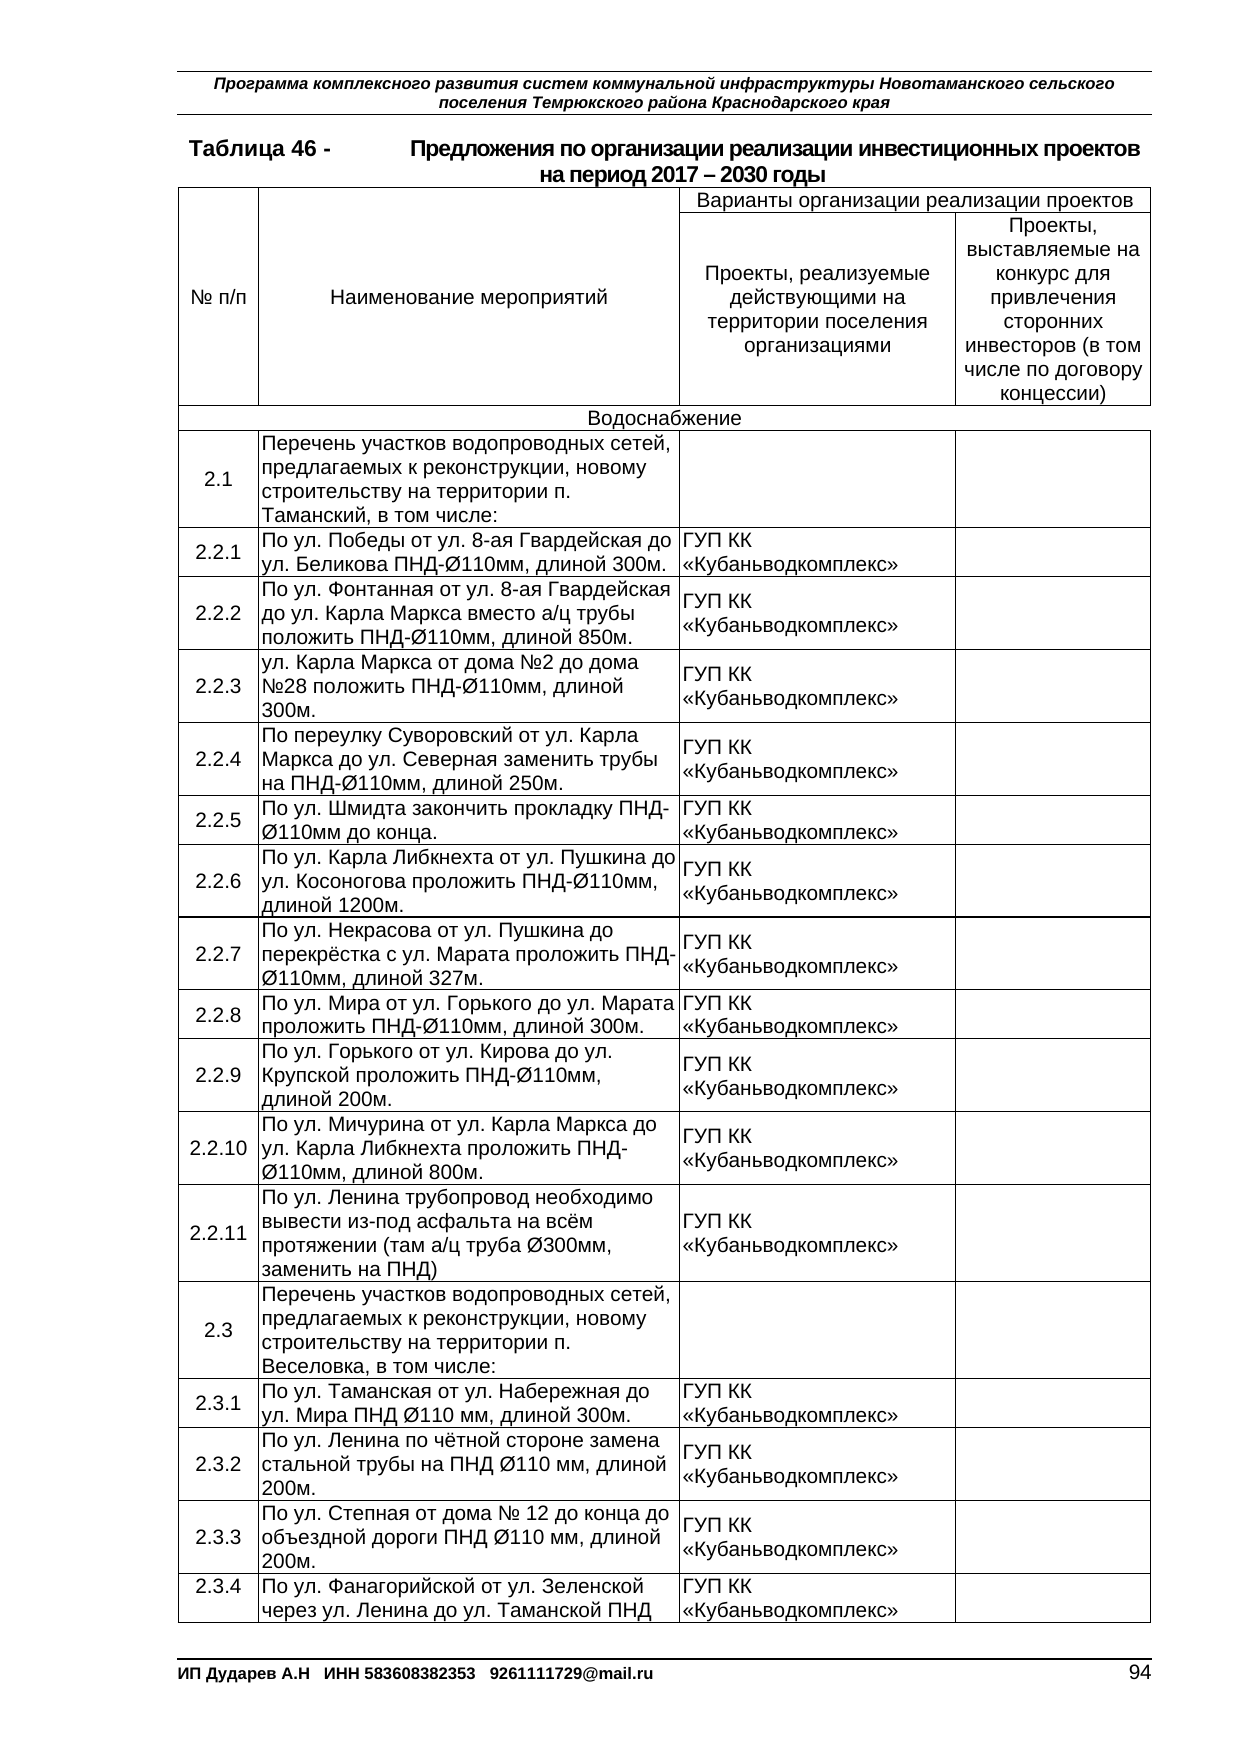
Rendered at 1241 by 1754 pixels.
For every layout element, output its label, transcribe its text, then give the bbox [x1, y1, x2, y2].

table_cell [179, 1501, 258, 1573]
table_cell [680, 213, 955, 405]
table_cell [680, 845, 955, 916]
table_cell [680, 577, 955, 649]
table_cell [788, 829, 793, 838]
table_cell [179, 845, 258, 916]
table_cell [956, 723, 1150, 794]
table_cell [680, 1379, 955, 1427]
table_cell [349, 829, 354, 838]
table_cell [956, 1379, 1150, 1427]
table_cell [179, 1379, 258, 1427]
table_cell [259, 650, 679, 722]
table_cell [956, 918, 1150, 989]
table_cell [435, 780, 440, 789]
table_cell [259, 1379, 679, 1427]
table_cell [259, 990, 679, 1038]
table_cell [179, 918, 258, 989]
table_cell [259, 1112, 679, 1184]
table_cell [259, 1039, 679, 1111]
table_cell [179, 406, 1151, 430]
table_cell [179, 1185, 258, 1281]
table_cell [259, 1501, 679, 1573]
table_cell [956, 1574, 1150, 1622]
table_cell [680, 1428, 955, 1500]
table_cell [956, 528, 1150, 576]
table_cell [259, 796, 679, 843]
title Предложения по организации реализации инвестиционных проектов на период 2017 – 2030 годы [177, 134, 1152, 187]
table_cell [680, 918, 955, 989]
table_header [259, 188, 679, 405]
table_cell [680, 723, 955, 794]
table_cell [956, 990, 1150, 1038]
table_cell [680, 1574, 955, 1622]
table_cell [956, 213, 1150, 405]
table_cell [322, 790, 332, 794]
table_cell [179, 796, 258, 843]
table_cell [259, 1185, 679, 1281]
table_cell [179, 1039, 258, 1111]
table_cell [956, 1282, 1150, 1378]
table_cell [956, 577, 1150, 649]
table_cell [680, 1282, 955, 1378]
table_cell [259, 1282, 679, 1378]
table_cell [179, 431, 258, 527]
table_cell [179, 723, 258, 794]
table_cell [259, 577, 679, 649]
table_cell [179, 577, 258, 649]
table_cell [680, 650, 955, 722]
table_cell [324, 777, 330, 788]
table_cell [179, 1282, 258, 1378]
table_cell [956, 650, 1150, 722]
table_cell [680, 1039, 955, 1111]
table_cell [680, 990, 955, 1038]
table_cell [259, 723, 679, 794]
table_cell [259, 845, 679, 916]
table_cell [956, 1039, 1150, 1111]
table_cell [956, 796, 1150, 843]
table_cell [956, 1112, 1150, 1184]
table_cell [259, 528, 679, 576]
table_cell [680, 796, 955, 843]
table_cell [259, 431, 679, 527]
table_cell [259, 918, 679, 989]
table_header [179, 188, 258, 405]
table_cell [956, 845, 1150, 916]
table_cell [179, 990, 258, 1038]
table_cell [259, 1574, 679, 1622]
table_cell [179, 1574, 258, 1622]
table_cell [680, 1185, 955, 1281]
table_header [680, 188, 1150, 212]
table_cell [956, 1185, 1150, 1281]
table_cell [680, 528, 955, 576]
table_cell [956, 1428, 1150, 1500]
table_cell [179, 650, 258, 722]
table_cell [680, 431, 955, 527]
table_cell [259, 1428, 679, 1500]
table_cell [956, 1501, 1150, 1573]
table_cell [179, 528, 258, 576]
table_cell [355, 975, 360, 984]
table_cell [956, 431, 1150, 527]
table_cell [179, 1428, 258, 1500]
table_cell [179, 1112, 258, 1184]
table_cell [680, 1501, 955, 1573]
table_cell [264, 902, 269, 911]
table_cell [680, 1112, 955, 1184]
